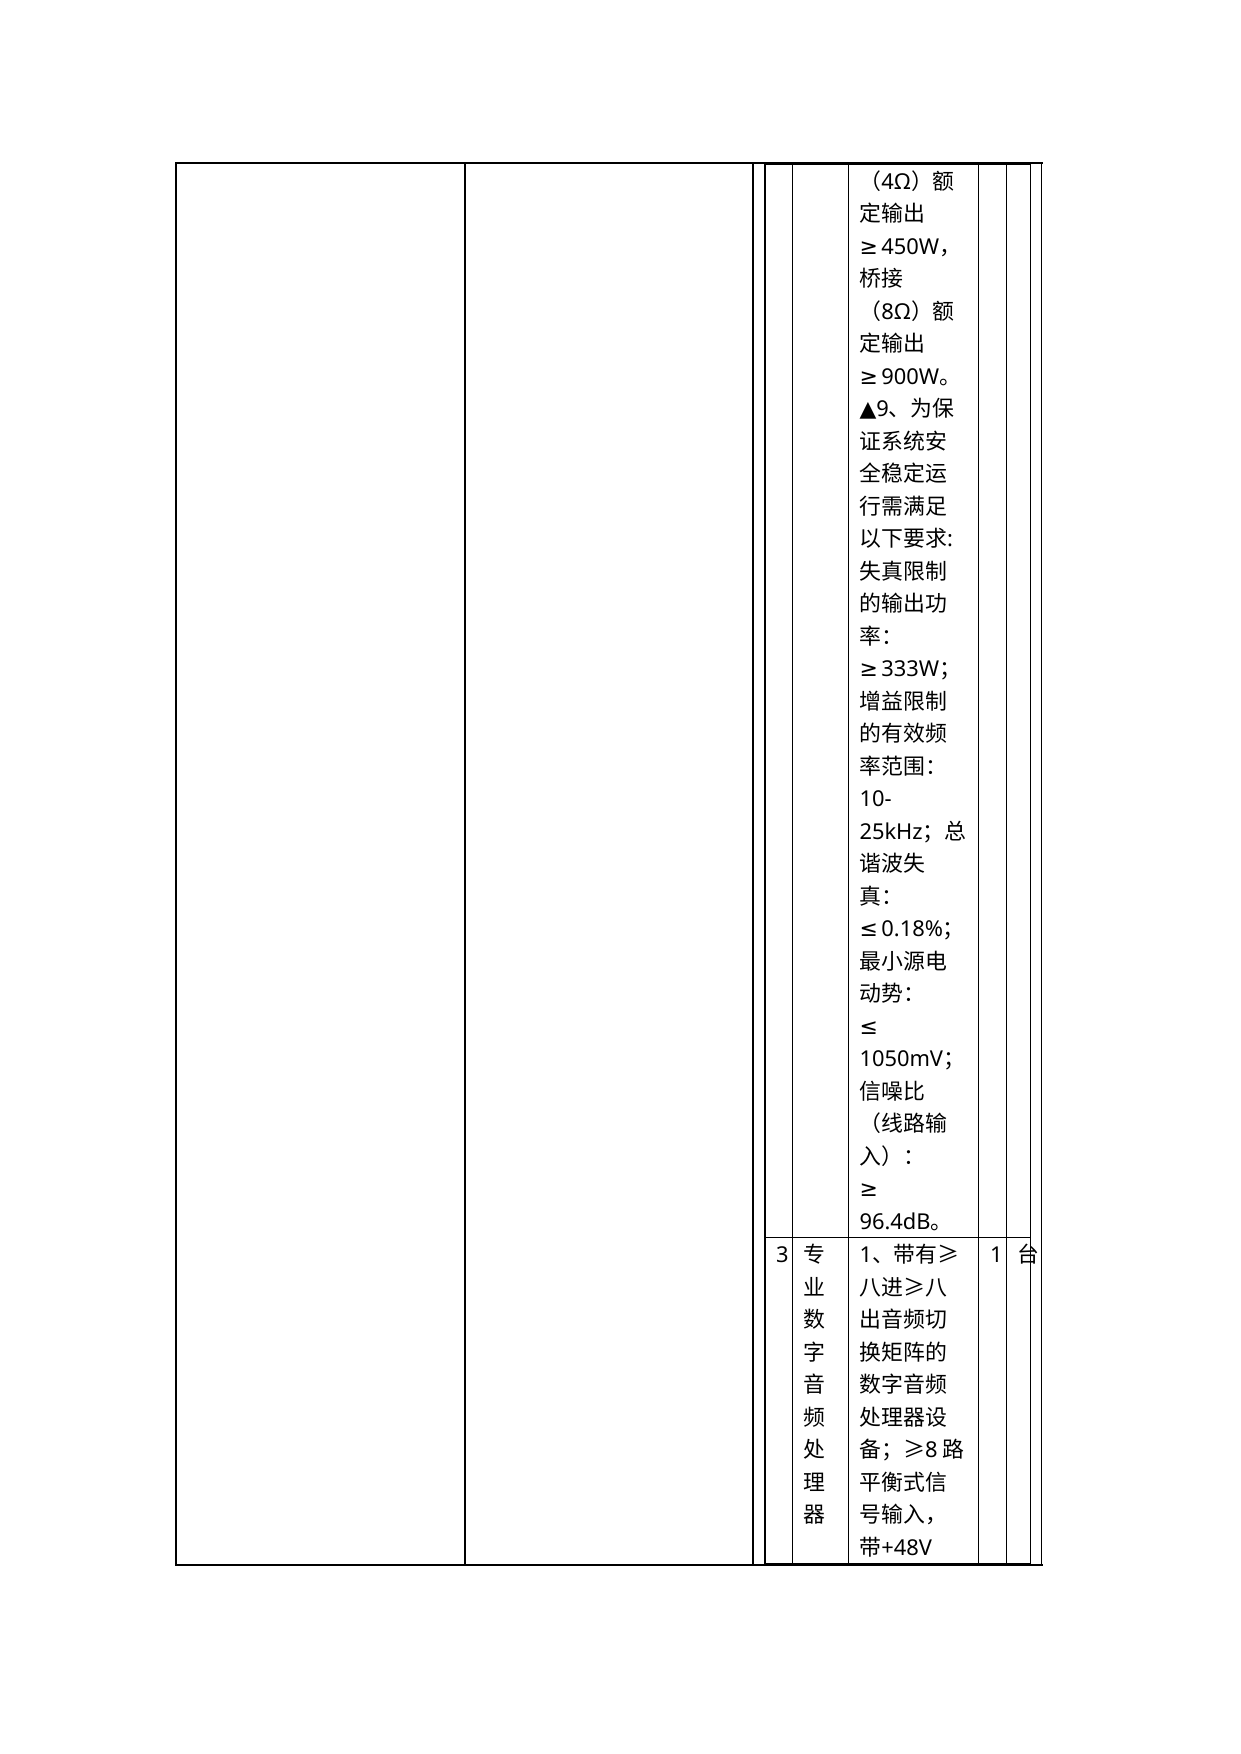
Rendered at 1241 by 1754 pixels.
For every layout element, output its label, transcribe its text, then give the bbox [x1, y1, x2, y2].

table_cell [766, 1238, 792, 1563]
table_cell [1031, 164, 1041, 1564]
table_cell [979, 1238, 1006, 1563]
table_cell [766, 165, 792, 1237]
table_cell ▲ [466, 164, 752, 1564]
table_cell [979, 165, 1006, 1237]
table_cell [1007, 1238, 1030, 1563]
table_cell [793, 165, 848, 1237]
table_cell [849, 1238, 978, 1563]
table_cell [754, 164, 764, 1564]
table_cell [1007, 165, 1030, 1237]
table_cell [793, 1238, 848, 1563]
table_cell 1 [177, 164, 464, 1564]
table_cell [849, 165, 978, 1237]
